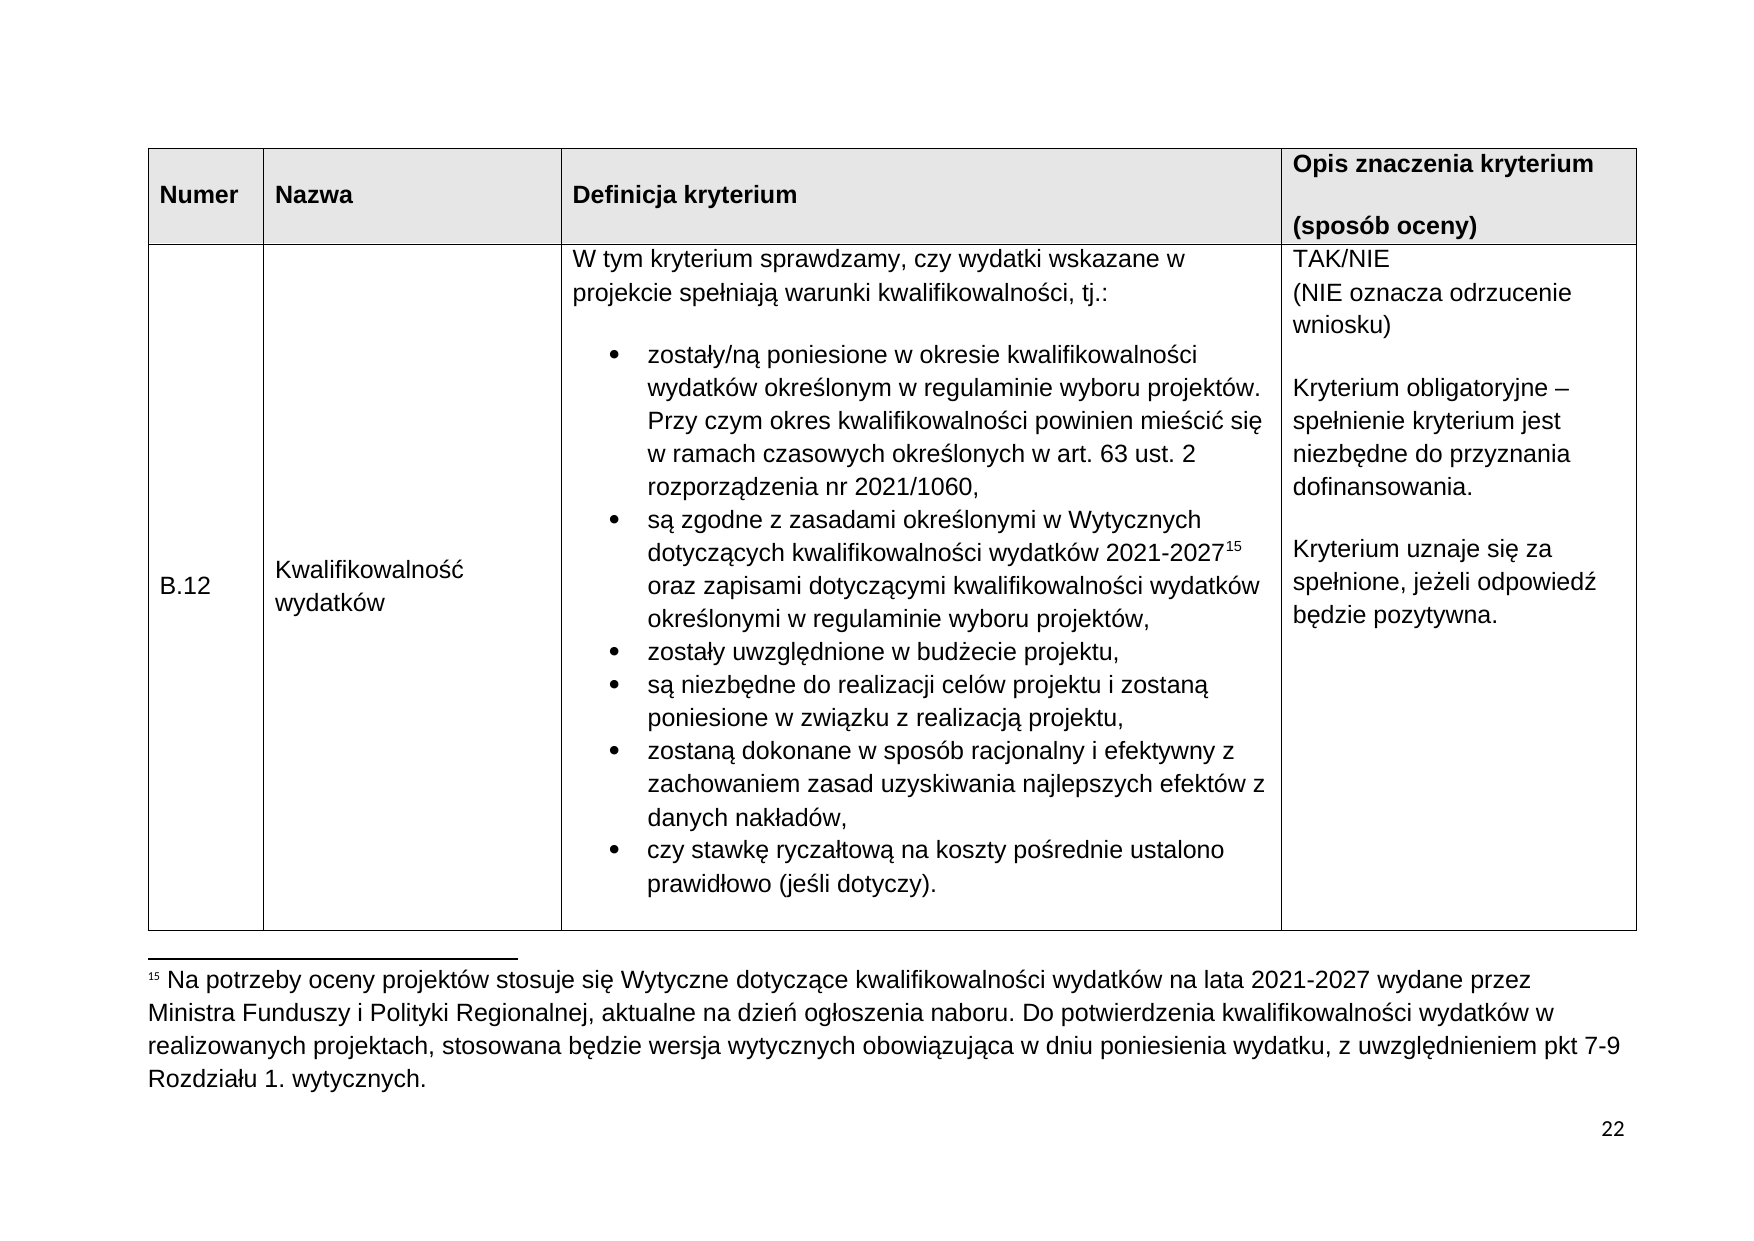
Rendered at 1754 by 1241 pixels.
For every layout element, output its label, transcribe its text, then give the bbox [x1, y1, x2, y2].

table_header Definicja kryterium [562, 149, 1281, 243]
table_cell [1282, 245, 1636, 930]
table_header Nazwa [264, 149, 561, 243]
table_cell B.12 [149, 245, 263, 930]
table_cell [562, 245, 1281, 930]
table_header Opis znaczenia kryterium (sposób oceny) [1282, 149, 1636, 243]
table_cell Kwalifikowalność wydatków [264, 245, 561, 930]
table_header Numer [149, 149, 263, 243]
